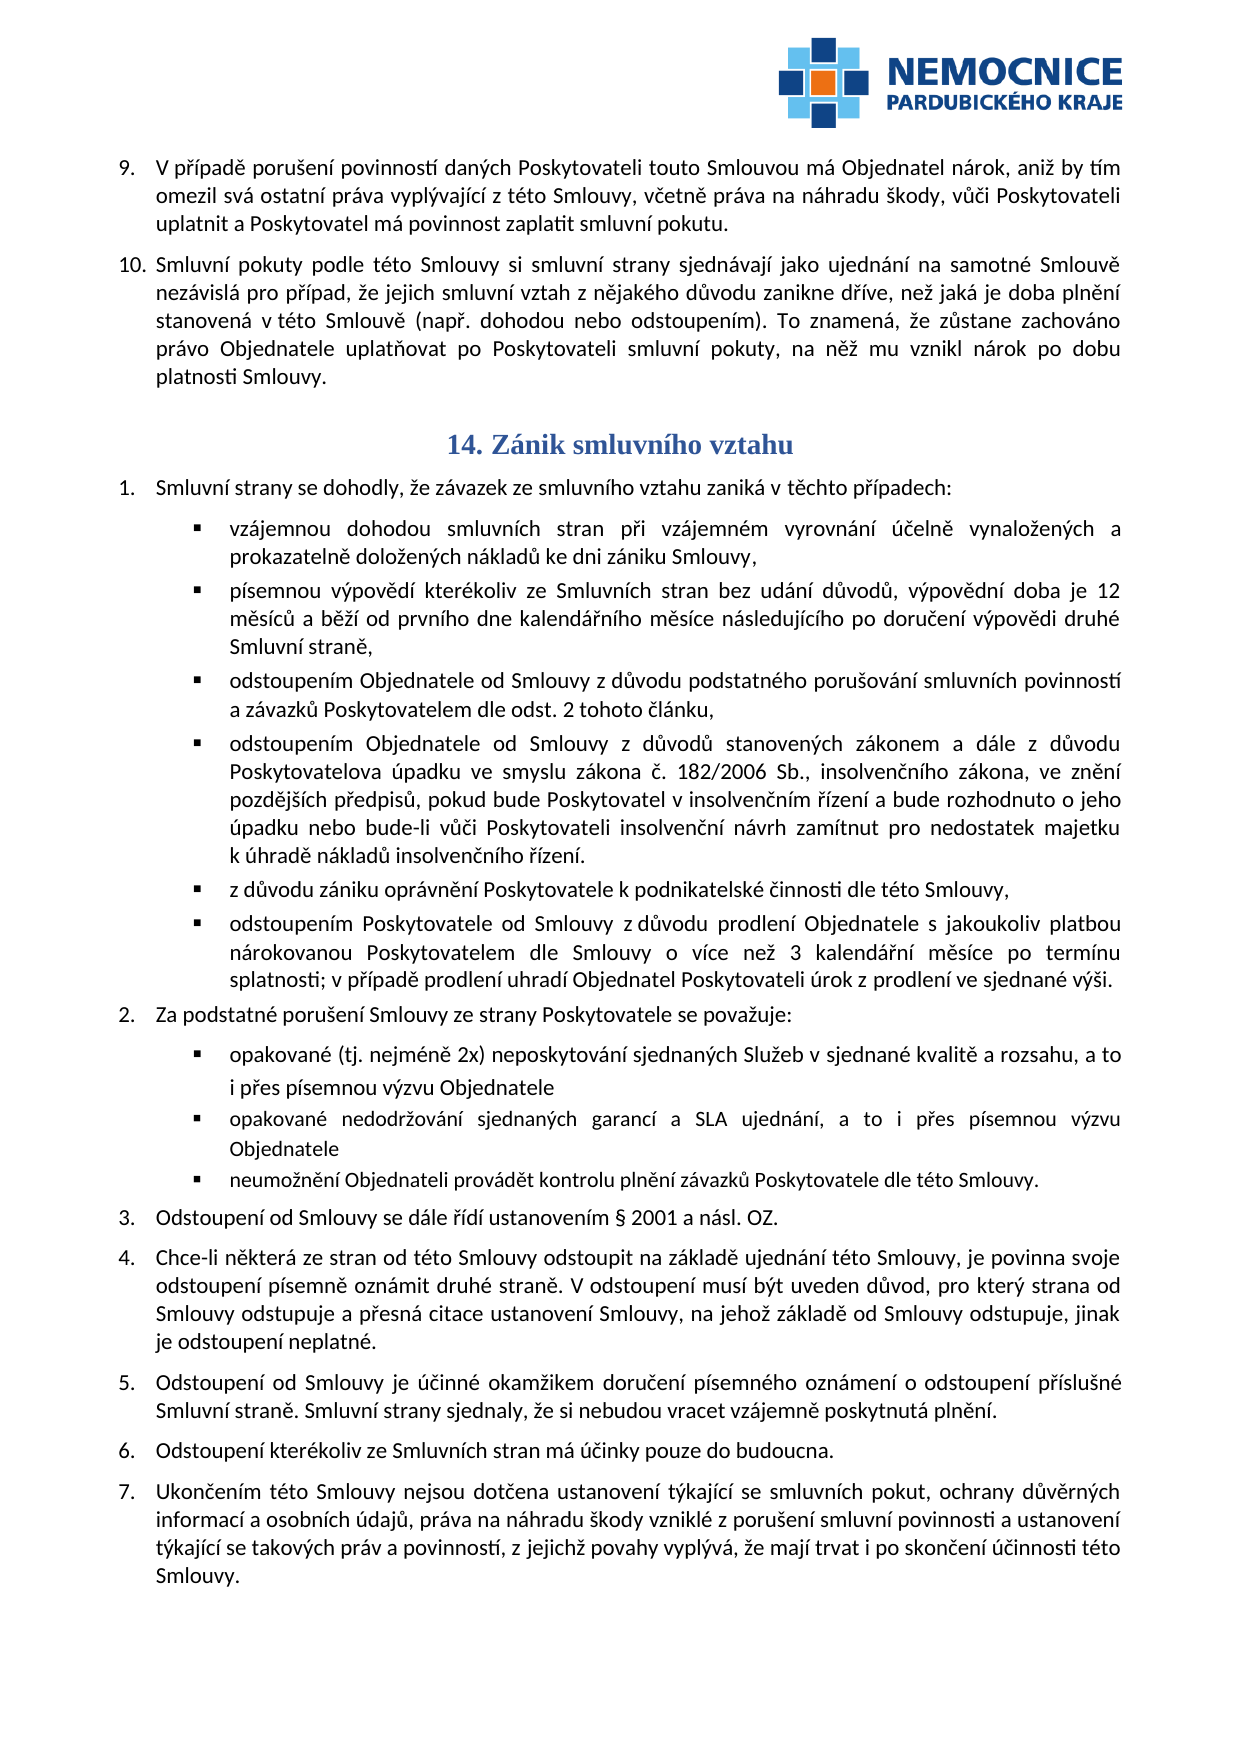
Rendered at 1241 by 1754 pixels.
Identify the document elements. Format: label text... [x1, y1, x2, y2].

list Smluvní strany se dohodly, že závazek ze smluvního vztahu zaniká v těchto případech: [118, 473, 1122, 502]
list neumožnění Objednateli provádět kontrolu plnění závazků Poskytovatele dle této Smlouvy. [192, 1166, 1122, 1193]
picture [777, 36, 1123, 129]
list Odstoupení kterékoliv ze Smluvních stran má účinky pouze do budoucna. [118, 1437, 1122, 1464]
list písemnou výpovědí kterékoliv ze Smluvních stran bez udání důvodů, výpovědní doba je 12 měsíců a běží od prvního dne kalendářního měsíce následujícího po doručení výpovědi druhé Smluvní straně, [192, 576, 1122, 660]
list Za podstatné porušení Smlouvy ze strany Poskytovatele se považuje: [118, 1000, 1122, 1028]
list Odstoupení od Smlouvy se dále řídí ustanovením § 2001 a násl. OZ. [118, 1203, 1122, 1231]
list vzájemnou dohodou smluvních stran při vzájemném vyrovnání účelně vynaložených a prokazatelně doložených nákladů ke dni zániku Smlouvy, [192, 514, 1122, 570]
list Smluvní pokuty podle této Smlouvy si smluvní strany sjednávají jako ujednání na samotné Smlouvě nezávislá pro případ, že jejich smluvní vztah z nějakého důvodu zanikne dříve, než jaká je doba plnění stanovená v této Smlouvě (např. dohodou nebo odstoupením). To znamená, že zůstane zachováno právo Objednatele uplatňovat po Poskytovateli smluvní pokuty, na něž mu vznikl nárok po dobu platnosti Smlouvy. [118, 250, 1122, 390]
list z důvodu zániku oprávnění Poskytovatele k podnikatelské činnosti dle této Smlouvy, [192, 875, 1122, 903]
list Chce-li některá ze stran od této Smlouvy odstoupit na základě ujednání této Smlouvy, je povinna svoje odstoupení písemně oznámit druhé straně. V odstoupení musí být uveden důvod, pro který strana od Smlouvy odstupuje a přesná citace ustanovení Smlouvy, na jehož základě od Smlouvy odstupuje, jinak je odstoupení neplatné. [118, 1243, 1122, 1356]
subtitle Zánik smluvního vztahu [118, 427, 1122, 461]
list opakované nedodržování sjednaných garancí a SLA ujednání, a to i přes písemnou výzvu Objednatele [192, 1105, 1122, 1162]
list odstoupením Poskytovatele od Smlouvy z důvodu prodlení Objednatele s jakoukoliv platbou nárokovanou Poskytovatelem dle Smlouvy o více než 3 kalendářní měsíce po termínu splatnosti; v případě prodlení uhradí Objednatel Poskytovateli úrok z prodlení ve sjednané výši. [192, 909, 1122, 994]
list V případě porušení povinností daných Poskytovateli touto Smlouvou má Objednatel nárok, aniž by tím omezil svá ostatní práva vyplývající z této Smlouvy, včetně práva na náhradu škody, vůči Poskytovateli uplatnit a Poskytovatel má povinnost zaplatit smluvní pokutu. [118, 153, 1122, 237]
list odstoupením Objednatele od Smlouvy z důvodů stanovených zákonem a dále z důvodu Poskytovatelova úpadku ve smyslu zákona č. 182/2006 Sb., insolvenčního zákona, ve znění pozdějších předpisů, pokud bude Poskytovatel v insolvenčním řízení a bude rozhodnuto o jeho úpadku nebo bude-li vůči Poskytovateli insolvenční návrh zamítnut pro nedostatek majetku k úhradě nákladů insolvenčního řízení. [192, 729, 1122, 869]
list Odstoupení od Smlouvy je účinné okamžikem doručení písemného oznámení o odstoupení příslušné Smluvní straně. Smluvní strany sjednaly, že si nebudou vracet vzájemně poskytnutá plnění. [118, 1368, 1122, 1424]
list opakované (tj. nejméně 2x) neposkytování sjednaných Služeb v sjednané kvalitě a rozsahu, a to i přes písemnou výzvu Objednatele [192, 1040, 1122, 1101]
list Ukončením této Smlouvy nejsou dotčena ustanovení týkající se smluvních pokut, ochrany důvěrných informací a osobních údajů, práva na náhradu škody vzniklé z porušení smluvní povinnosti a ustanovení týkající se takových práv a povinností, z jejichž povahy vyplývá, že mají trvat i po skončení účinnosti této Smlouvy. [118, 1477, 1122, 1589]
list odstoupením Objednatele od Smlouvy z důvodu podstatného porušování smluvních povinností a závazků Poskytovatelem dle odst. 2 tohoto článku, [192, 667, 1122, 723]
